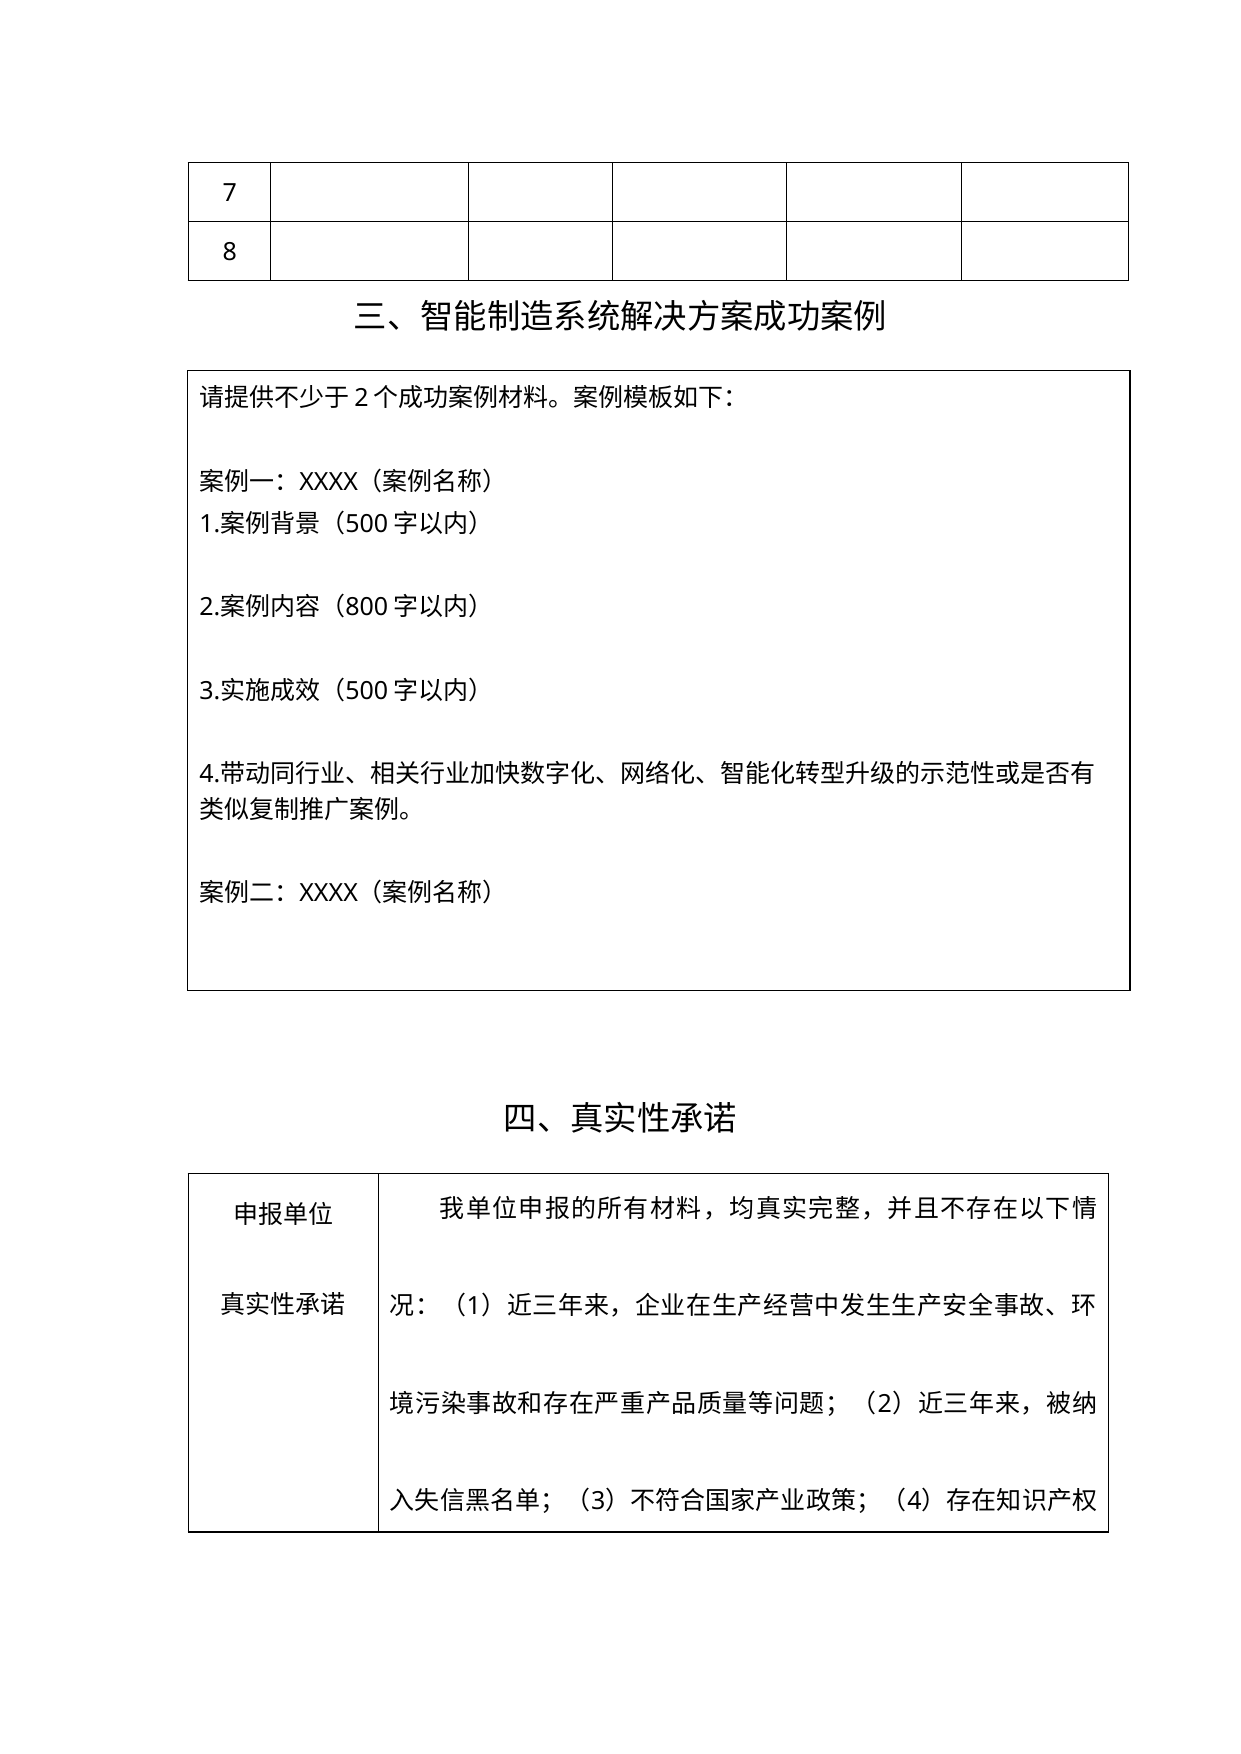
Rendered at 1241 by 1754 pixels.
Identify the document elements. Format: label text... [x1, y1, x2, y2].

text 四、真实性承诺 [187, 1084, 1053, 1149]
table_cell [962, 222, 1128, 280]
table_cell [469, 163, 612, 221]
table_cell [613, 222, 786, 280]
table_cell [271, 222, 468, 280]
table_cell [962, 163, 1128, 221]
table_header 申报单位 真实性承诺 [189, 1174, 378, 1531]
table_header 请提供不少于2个成功案例材料。案例模板如下： 案例一：XXXX（案例名称） 1.案例背景（500字以内） 2.案例内容（800字以内） 3.实施成效（500字以内） 4.带动同行业、相关行业加快数字化、网络化、智能化转型升级的示范性或是否有类似复制推广案例。 案例二：XXXX（案例名称） [188, 371, 1129, 990]
table_cell [469, 222, 612, 280]
text 三、智能制造系统解决方案成功案例 [187, 281, 1053, 346]
table_cell [787, 222, 961, 280]
table_cell 7 [189, 163, 270, 221]
table_cell 8 [189, 222, 270, 280]
table_cell [613, 163, 786, 221]
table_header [379, 1174, 1108, 1531]
table_cell [271, 163, 468, 221]
table_cell [787, 163, 961, 221]
